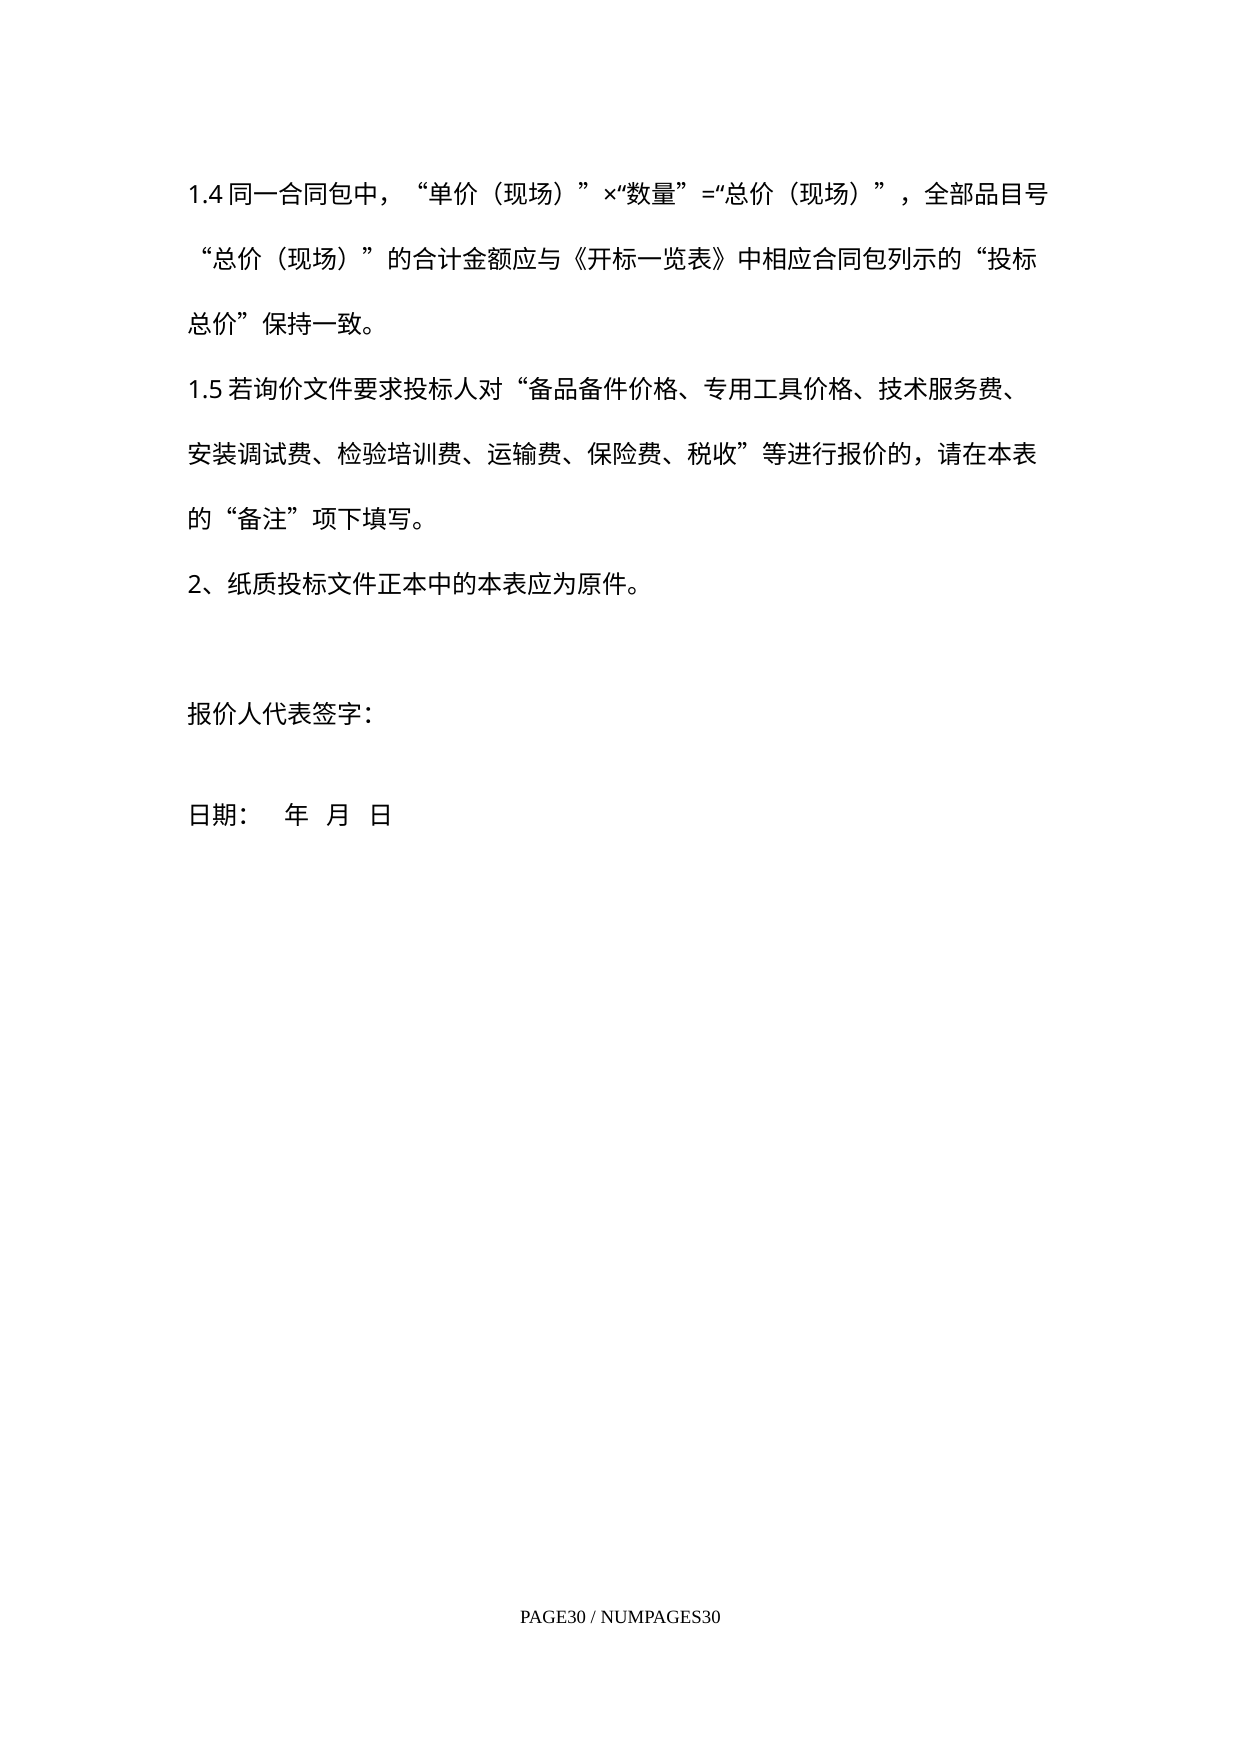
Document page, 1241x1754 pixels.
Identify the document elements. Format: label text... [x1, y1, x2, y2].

text 1.5若询价文件要求投标人对“备品备件价格、专用工具价格、技术服务费、安装调试费、检验培训费、运输费、保险费、税收”等进行报价的，请在本表的“备注”项下填写。 [187, 355, 1053, 550]
text 报价人代表签字： [187, 680, 1053, 745]
text 1.4同一合同包中，“单价（现场）”×“数量”=“总价（现场）”，全部品目号“总价（现场）”的合计金额应与《开标一览表》中相应合同包列示的“投标总价”保持一致。 [187, 160, 1053, 355]
text 2、纸质投标文件正本中的本表应为原件。 [187, 550, 1053, 615]
text 日期： 年 月 日 [187, 781, 1053, 846]
